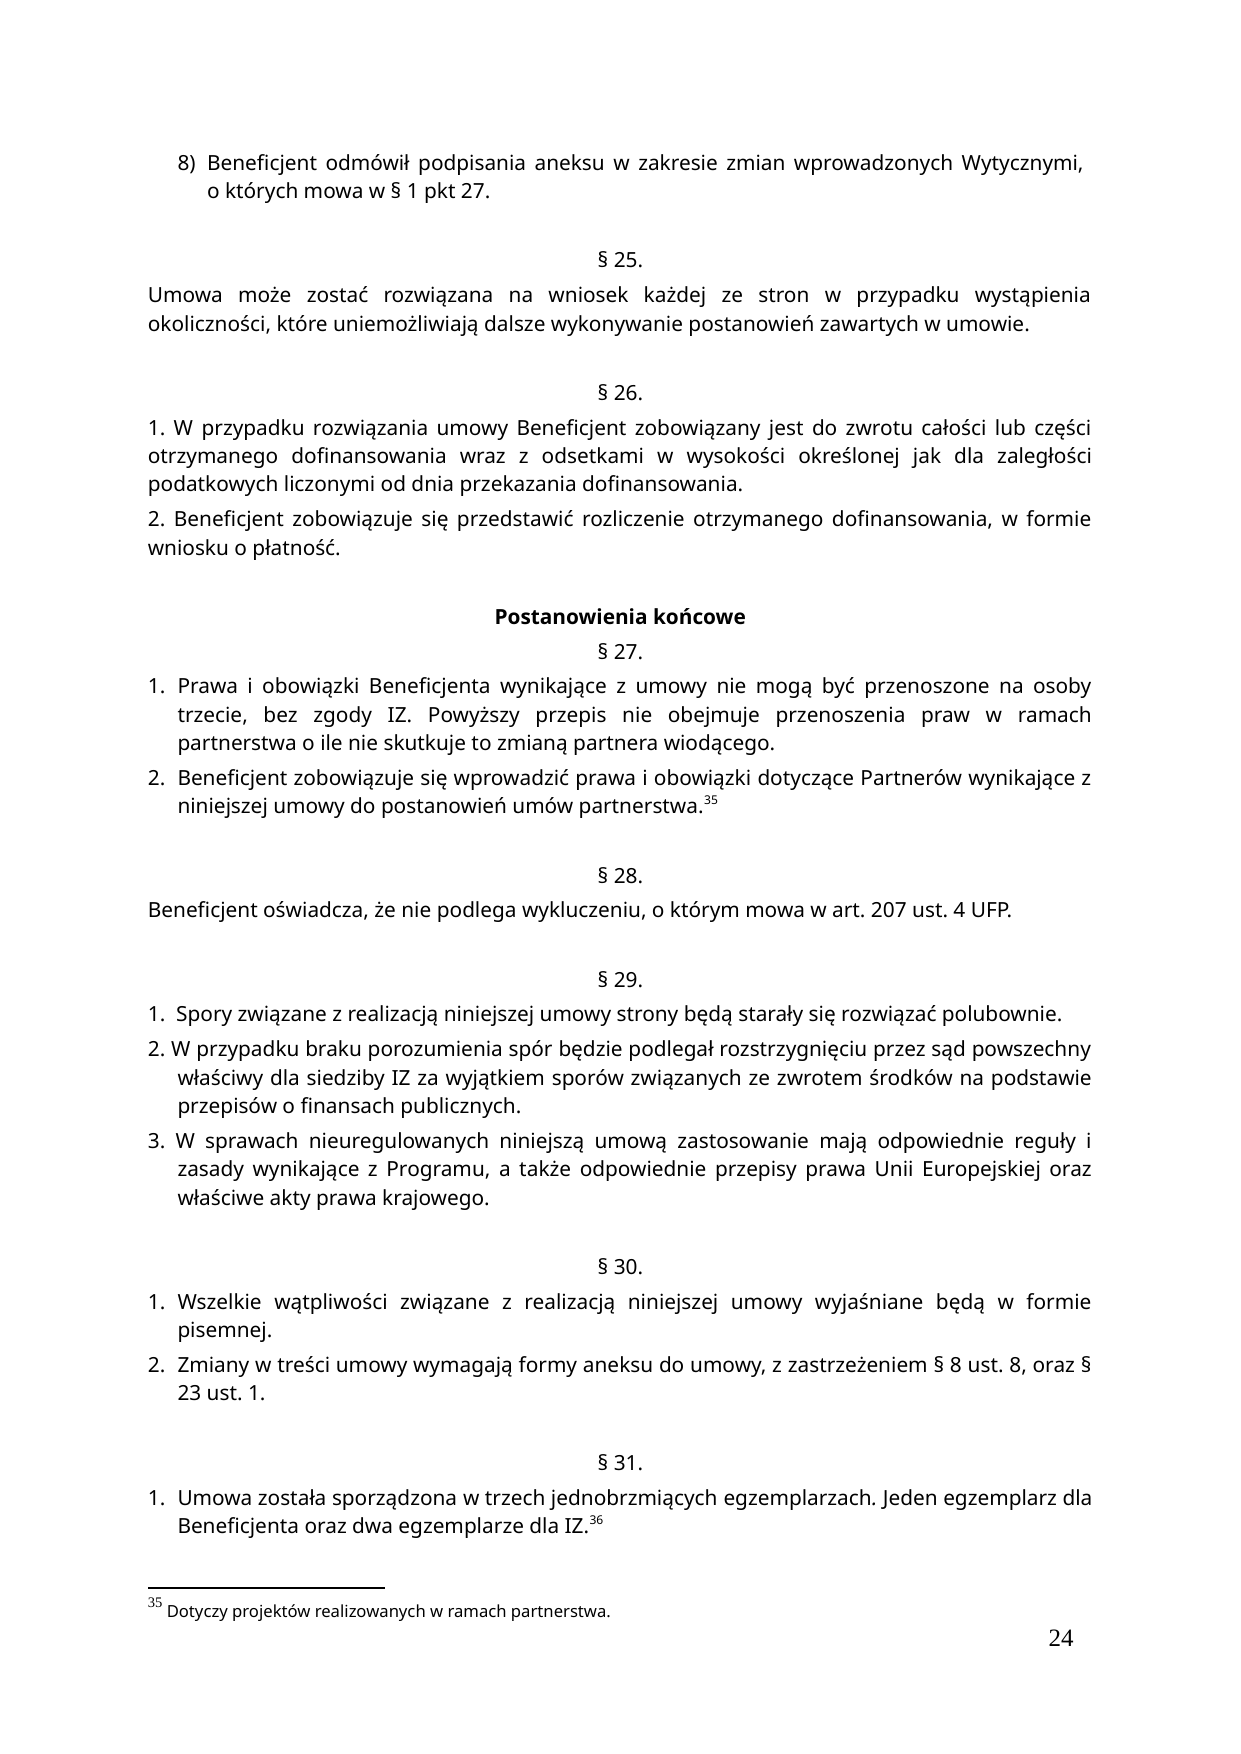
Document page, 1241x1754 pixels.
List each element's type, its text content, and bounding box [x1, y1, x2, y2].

text 1. W przypadku rozwiązania umowy Beneficjent zobowiązany jest do zwrotu całości lub części otrzymanego dofinansowania wraz z odsetkami w wysokości określonej jak dla zaległości podatkowych liczonymi od dnia przekazania dofinansowania. [148, 413, 1092, 498]
text 2. Beneficjent zobowiązuje się przedstawić rozliczenie otrzymanego dofinansowania, w formie wniosku o płatność. [148, 504, 1092, 561]
text § 30. [148, 1252, 1092, 1281]
text § 29. [148, 965, 1092, 993]
list Prawa i obowiązki Beneficjenta wynikające z umowy nie mogą być przenoszone na osoby trzecie, bez zgody IZ. Powyższy przepis nie obejmuje przenoszenia praw w ramach partnerstwa o ile nie skutkuje to zmianą partnera wiodącego. [148, 671, 1092, 757]
text Beneficjent oświadcza, że nie podlega wykluczeniu, o którym mowa w art. 207 ust. 4 UFP. [148, 896, 1092, 924]
list Beneficjent odmówił podpisania aneksu w zakresie zmian wprowadzonych Wytycznymi, o których mowa w § 1 pkt 27. [177, 148, 1092, 204]
list Zmiany w treści umowy wymagają formy aneksu do umowy, z zastrzeżeniem § 8 ust. 8, oraz § 23 ust. 1. [148, 1350, 1092, 1407]
list Beneficjent zobowiązuje się wprowadzić prawa i obowiązki dotyczące Partnerów wynikające z niniejszej umowy do postanowień umów partnerstwa. [148, 763, 1092, 820]
text § 25. [148, 246, 1092, 274]
text Postanowienia końcowe [148, 602, 1092, 631]
text § 26. [148, 378, 1092, 406]
text § 31. [148, 1448, 1092, 1476]
text § 28. [148, 861, 1092, 889]
text § 27. [148, 637, 1092, 665]
text 2. W przypadku braku porozumienia spór będzie podlegał rozstrzygnięciu przez sąd powszechny właściwy dla siedziby IZ za wyjątkiem sporów związanych ze zwrotem środków na podstawie przepisów o finansach publicznych. [148, 1034, 1092, 1119]
list Umowa została sporządzona w trzech jednobrzmiących egzemplarzach. Jeden egzemplarz dla Beneficjenta oraz dwa egzemplarze dla IZ. [148, 1483, 1092, 1539]
text Umowa może zostać rozwiązana na wniosek każdej ze stron w przypadku wystąpienia okoliczności, które uniemożliwiają dalsze wykonywanie postanowień zawartych w umowie. [148, 280, 1092, 337]
list Wszelkie wątpliwości związane z realizacją niniejszej umowy wyjaśniane będą w formie pisemnej. [148, 1287, 1092, 1344]
text 1. Spory związane z realizacją niniejszej umowy strony będą starały się rozwiązać polubownie. [148, 999, 1092, 1028]
text 3. W sprawach nieuregulowanych niniejszą umową zastosowanie mają odpowiednie reguły i zasady wynikające z Programu, a także odpowiednie przepisy prawa Unii Europejskiej oraz właściwe akty prawa krajowego. [148, 1126, 1092, 1211]
